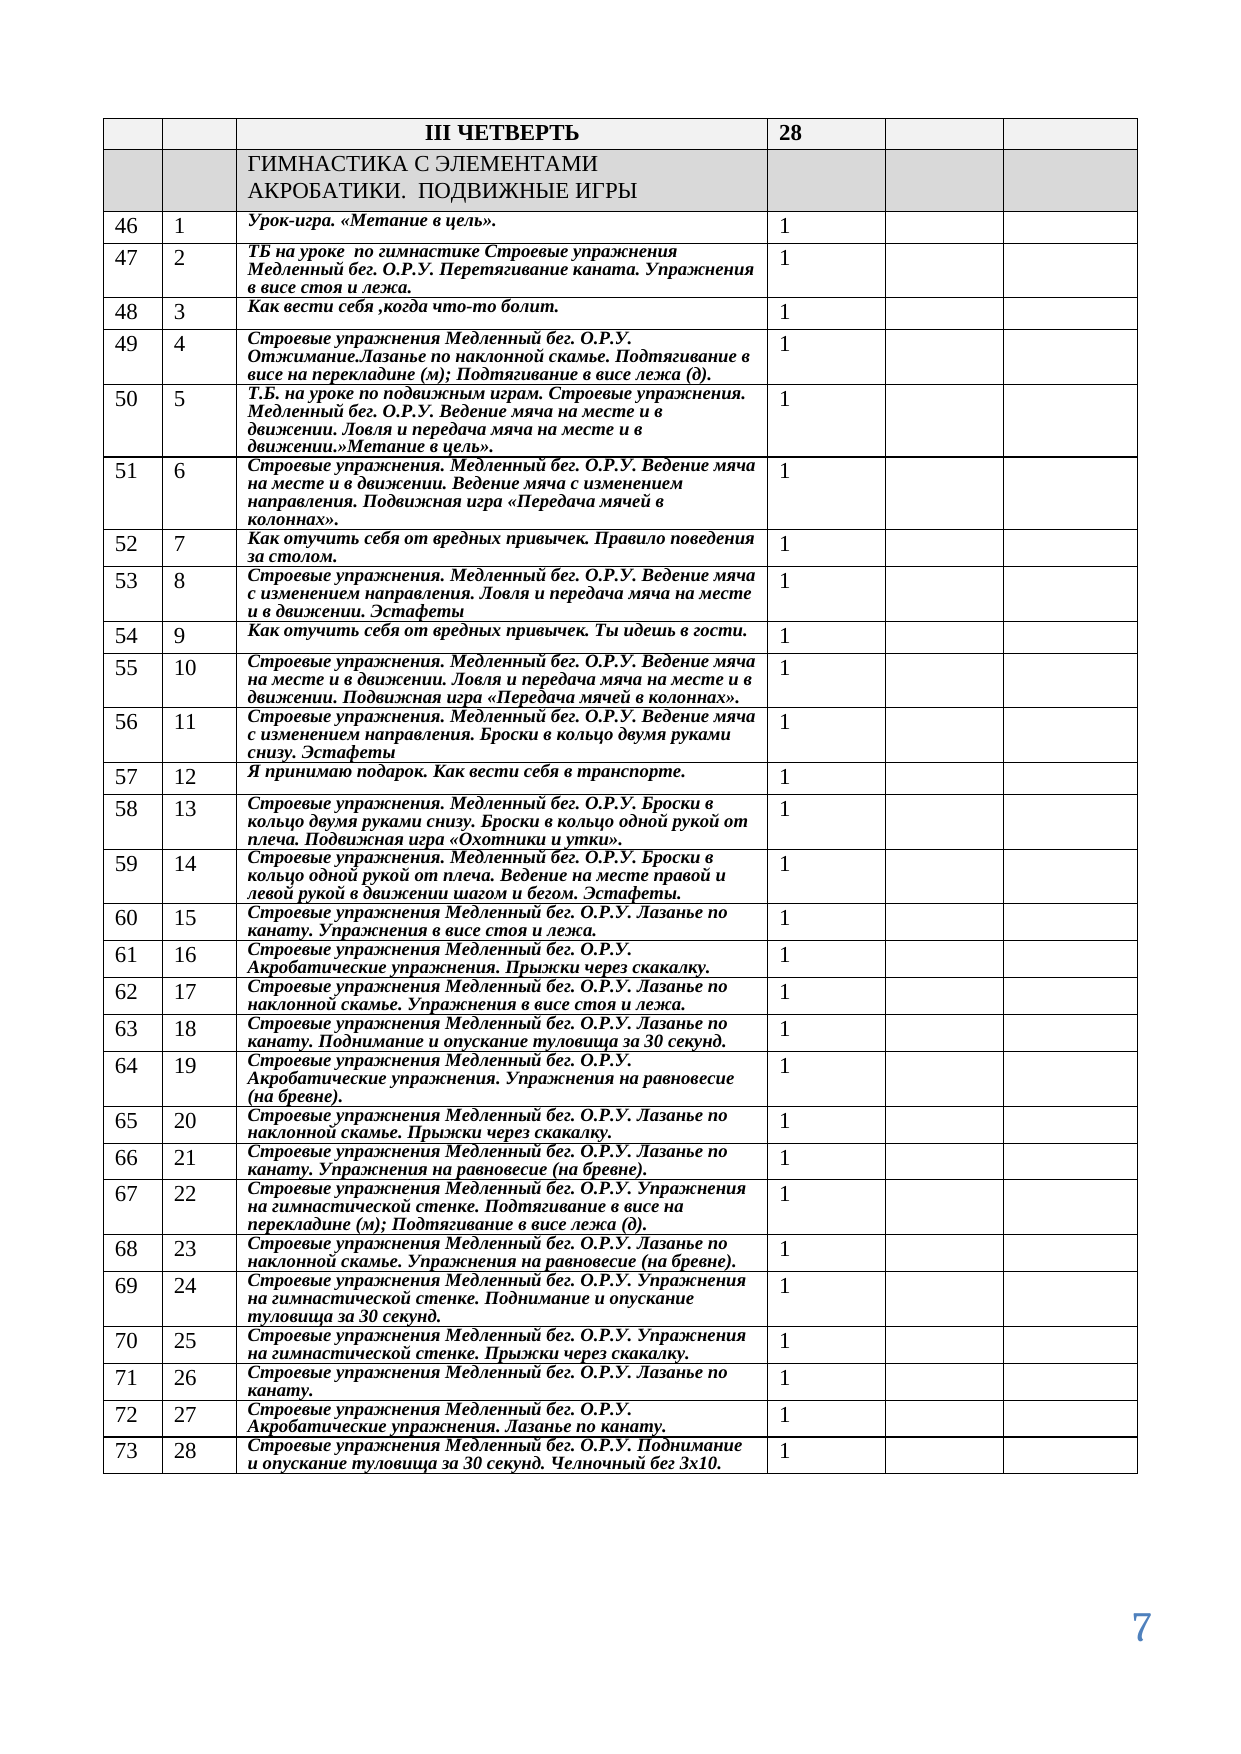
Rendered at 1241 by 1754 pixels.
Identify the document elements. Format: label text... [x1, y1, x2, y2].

table_cell Строевые упражнения. Медленный бег. О.Р.У. Ведение мяча с изменением направления. Броски в кольцо двумя руками снизу. Эстафеты [237, 708, 767, 762]
table_cell 46 [104, 212, 162, 242]
table_cell 21 [163, 1144, 236, 1179]
table_cell 1 [768, 212, 885, 242]
table_cell 18 [163, 1015, 236, 1051]
table_cell Строевые упражнения Медленный бег. О.Р.У. Лазанье по наклонной скамье. Прыжки через скакалку. [237, 1107, 767, 1142]
table_cell Строевые упражнения Медленный бег. О.Р.У. Отжимание.Лазанье по наклонной скамье. Подтягивание в висе на перекладине (м); Подтягивание в висе лежа (д). [237, 330, 767, 384]
table_cell Строевые упражнения Медленный бег. О.Р.У. Упражнения на гимнастической стенке. Подтягивание в висе на перекладине (м); Подтягивание в висе лежа (д). [237, 1180, 767, 1234]
table_cell Строевые упражнения Медленный бег. О.Р.У. Лазанье по наклонной скамье. Упражнения в висе стоя и лежа. [237, 978, 767, 1014]
table_cell 1 [768, 622, 885, 652]
table_cell [1004, 708, 1137, 762]
table_cell 1 [768, 330, 885, 384]
table_cell [163, 150, 236, 211]
table_cell 73 [104, 1438, 162, 1473]
table_header [163, 119, 236, 149]
table_cell 1 [768, 1180, 885, 1234]
table_cell 47 [104, 244, 162, 297]
table_cell 71 [104, 1364, 162, 1399]
table_cell [1004, 654, 1137, 707]
table_cell 1 [768, 1272, 885, 1326]
table_cell [886, 1107, 1003, 1142]
table_cell Урок-игра. «Метание в цель». [237, 212, 767, 242]
table_cell Строевые упражнения Медленный бег. О.Р.У. Поднимание и опускание туловища за 30 секунд. Челночный бег 3х10. [237, 1438, 767, 1473]
table_cell [1004, 1235, 1137, 1271]
table_cell Строевые упражнения Медленный бег. О.Р.У. Лазанье по наклонной скамье. Упражнения на равновесие (на бревне). [237, 1235, 767, 1271]
table_cell [1004, 1364, 1137, 1399]
table_cell [886, 1438, 1003, 1473]
table_cell [886, 1015, 1003, 1051]
table_cell [1004, 1015, 1137, 1051]
table_cell Строевые упражнения Медленный бег. О.Р.У. Упражнения на гимнастической стенке. Поднимание и опускание туловища за 30 секунд. [237, 1272, 767, 1326]
table_cell [1004, 330, 1137, 384]
table_cell 69 [104, 1272, 162, 1326]
table_cell 27 [163, 1401, 236, 1436]
table_cell [886, 567, 1003, 621]
table_cell 23 [163, 1235, 236, 1271]
table_cell Строевые упражнения. Медленный бег. О.Р.У. Ведение мяча на месте и в движении. Ведение мяча с изменением направления. Подвижная игра «Передача мячей в колоннах». [237, 458, 767, 529]
table_cell 15 [163, 904, 236, 940]
table_cell 67 [104, 1180, 162, 1234]
table_cell [886, 795, 1003, 848]
table_cell Строевые упражнения. Медленный бег. О.Р.У. Ведение мяча с изменением направления. Ловля и передача мяча на месте и в движении. Эстафеты [237, 567, 767, 621]
table_cell Строевые упражнения Медленный бег. О.Р.У. Лазанье по канату. Поднимание и опускание туловища за 30 секунд. [237, 1015, 767, 1051]
table_cell 1 [768, 654, 885, 707]
table_cell [1004, 904, 1137, 940]
table_cell 1 [768, 978, 885, 1014]
table_cell 2 [163, 244, 236, 297]
table_header [1004, 119, 1137, 149]
table_cell 72 [104, 1401, 162, 1436]
table_cell [886, 298, 1003, 329]
table_cell 1 [768, 904, 885, 940]
table_cell 1 [768, 1438, 885, 1473]
table_cell 1 [768, 708, 885, 762]
table_cell Строевые упражнения Медленный бег. О.Р.У. Лазанье по канату. Упражнения в висе стоя и лежа. [237, 904, 767, 940]
table_cell ТБ на уроке по гимнастике Строевые упражнения Медленный бег. О.Р.У. Перетягивание каната. Упражнения в висе стоя и лежа. [237, 244, 767, 297]
table_header [104, 119, 162, 149]
table_cell [886, 708, 1003, 762]
table_cell [1004, 1180, 1137, 1234]
table_cell [886, 330, 1003, 384]
table_cell [1004, 1327, 1137, 1363]
table_cell [886, 850, 1003, 903]
table_cell Строевые упражнения Медленный бег. О.Р.У. Упражнения на гимнастической стенке. Прыжки через скакалку. [237, 1327, 767, 1363]
table_cell 13 [163, 795, 236, 848]
table_cell 1 [768, 763, 885, 794]
table_cell Т.Б. на уроке по подвижным играм. Строевые упражнения. Медленный бег. О.Р.У. Ведение мяча на месте и в движении. Ловля и передача мяча на месте и в движении.»Метание в цель». [237, 385, 767, 456]
table_header III ЧЕТВЕРТЬ [237, 119, 767, 149]
table_cell [1004, 298, 1137, 329]
table_cell [886, 385, 1003, 456]
table_cell Строевые упражнения Медленный бег. О.Р.У. Акробатические упражнения. Упражнения на равновесие (на бревне). [237, 1052, 767, 1106]
table_cell 51 [104, 458, 162, 529]
table_cell [1004, 530, 1137, 566]
table_cell Строевые упражнения Медленный бег. О.Р.У. Акробатические упражнения. Прыжки через скакалку. [237, 941, 767, 977]
table_cell [1004, 244, 1137, 297]
table_cell [886, 212, 1003, 242]
table_cell Строевые упражнения. Медленный бег. О.Р.У. Броски в кольцо одной рукой от плеча. Ведение на месте правой и левой рукой в движении шагом и бегом. Эстафеты. [237, 850, 767, 903]
table_cell [1004, 763, 1137, 794]
table_cell 65 [104, 1107, 162, 1142]
table_cell 6 [163, 458, 236, 529]
table_cell 26 [163, 1364, 236, 1399]
table_cell Я принимаю подарок. Как вести себя в транспорте. [237, 763, 767, 794]
table_cell [886, 150, 1003, 211]
table_cell [886, 904, 1003, 940]
table_cell 12 [163, 763, 236, 794]
table_cell 58 [104, 795, 162, 848]
table_cell 22 [163, 1180, 236, 1234]
table_cell 68 [104, 1235, 162, 1271]
table_cell 66 [104, 1144, 162, 1179]
table_cell [886, 1327, 1003, 1363]
table_cell 64 [104, 1052, 162, 1106]
table_cell 1 [768, 1015, 885, 1051]
table_cell 49 [104, 330, 162, 384]
table_cell [1004, 622, 1137, 652]
table_cell 62 [104, 978, 162, 1014]
table_cell 52 [104, 530, 162, 566]
table_cell [886, 622, 1003, 652]
table_header [886, 119, 1003, 149]
table_cell [1004, 850, 1137, 903]
table_cell [104, 150, 162, 211]
table_cell Строевые упражнения Медленный бег. О.Р.У. Лазанье по канату. Упражнения на равновесие (на бревне). [237, 1144, 767, 1179]
table_cell [1004, 150, 1137, 211]
table_cell [886, 530, 1003, 566]
table_cell 1 [768, 795, 885, 848]
table_cell 56 [104, 708, 162, 762]
table_cell [886, 1144, 1003, 1179]
table_cell [1004, 1272, 1137, 1326]
table_cell 24 [163, 1272, 236, 1326]
table_cell 1 [768, 941, 885, 977]
table_cell [886, 1401, 1003, 1436]
table_cell 1 [768, 1052, 885, 1106]
table_cell 1 [768, 1235, 885, 1271]
table_cell Как отучить себя от вредных привычек. Ты идешь в гости. [237, 622, 767, 652]
table_cell [886, 941, 1003, 977]
table_cell 1 [768, 530, 885, 566]
table_cell [886, 763, 1003, 794]
table_cell 50 [104, 385, 162, 456]
table_cell [1004, 941, 1137, 977]
table_cell [886, 1364, 1003, 1399]
table_cell 1 [768, 567, 885, 621]
table_cell [1004, 385, 1137, 456]
table_cell 19 [163, 1052, 236, 1106]
table_cell 60 [104, 904, 162, 940]
table_cell 16 [163, 941, 236, 977]
table_cell 9 [163, 622, 236, 652]
table_cell Строевые упражнения Медленный бег. О.Р.У. Лазанье по канату. [237, 1364, 767, 1399]
table_cell [1004, 1052, 1137, 1106]
table_cell 8 [163, 567, 236, 621]
table_cell [886, 1235, 1003, 1271]
table_cell [768, 150, 885, 211]
table_cell [1004, 795, 1137, 848]
table_cell [1004, 1107, 1137, 1142]
table_cell 1 [163, 212, 236, 242]
table_cell 3 [163, 298, 236, 329]
table_cell [1004, 212, 1137, 242]
table_cell 1 [768, 1364, 885, 1399]
table_cell Как вести себя ,когда что-то болит. [237, 298, 767, 329]
table_cell 1 [768, 244, 885, 297]
table_cell 1 [768, 385, 885, 456]
table_cell 1 [768, 1144, 885, 1179]
table_cell [1004, 1401, 1137, 1436]
table_cell [886, 978, 1003, 1014]
table_cell 1 [768, 298, 885, 329]
table_cell 14 [163, 850, 236, 903]
table_cell 1 [768, 458, 885, 529]
table_cell Строевые упражнения Медленный бег. О.Р.У. Акробатические упражнения. Лазанье по канату. [237, 1401, 767, 1436]
table_cell [886, 1180, 1003, 1234]
table_cell 5 [163, 385, 236, 456]
table_cell ГИМНАСТИКА С ЭЛЕМЕНТАМИ АКРОБАТИКИ. ПОДВИЖНЫЕ ИГРЫ [237, 150, 767, 211]
table_cell 1 [768, 850, 885, 903]
table_cell [1004, 458, 1137, 529]
table_cell [1004, 1438, 1137, 1473]
table_cell 57 [104, 763, 162, 794]
table_cell [1004, 1144, 1137, 1179]
table_cell 4 [163, 330, 236, 384]
table_cell 1 [768, 1401, 885, 1436]
table_cell 20 [163, 1107, 236, 1142]
table_cell [886, 1272, 1003, 1326]
table_cell 48 [104, 298, 162, 329]
table_cell 55 [104, 654, 162, 707]
table_cell 63 [104, 1015, 162, 1051]
table_cell 53 [104, 567, 162, 621]
table_cell 59 [104, 850, 162, 903]
table_cell 11 [163, 708, 236, 762]
table_cell 61 [104, 941, 162, 977]
table_header 28 [768, 119, 885, 149]
table_cell [886, 1052, 1003, 1106]
table_cell 17 [163, 978, 236, 1014]
table_cell 54 [104, 622, 162, 652]
table_cell [886, 654, 1003, 707]
table_cell [886, 244, 1003, 297]
table_cell 1 [768, 1327, 885, 1363]
table_cell 28 [163, 1438, 236, 1473]
table_cell Как отучить себя от вредных привычек. Правило поведения за столом. [237, 530, 767, 566]
table_cell [1004, 978, 1137, 1014]
table_cell 25 [163, 1327, 236, 1363]
table_cell [886, 458, 1003, 529]
table_cell Строевые упражнения. Медленный бег. О.Р.У. Броски в кольцо двумя руками снизу. Броски в кольцо одной рукой от плеча. Подвижная игра «Охотники и утки». [237, 795, 767, 848]
table_cell 70 [104, 1327, 162, 1363]
table_cell Строевые упражнения. Медленный бег. О.Р.У. Ведение мяча на месте и в движении. Ловля и передача мяча на месте и в движении. Подвижная игра «Передача мячей в колоннах». [237, 654, 767, 707]
table_cell [1004, 567, 1137, 621]
table_cell 10 [163, 654, 236, 707]
table_cell 7 [163, 530, 236, 566]
table_cell 1 [768, 1107, 885, 1142]
